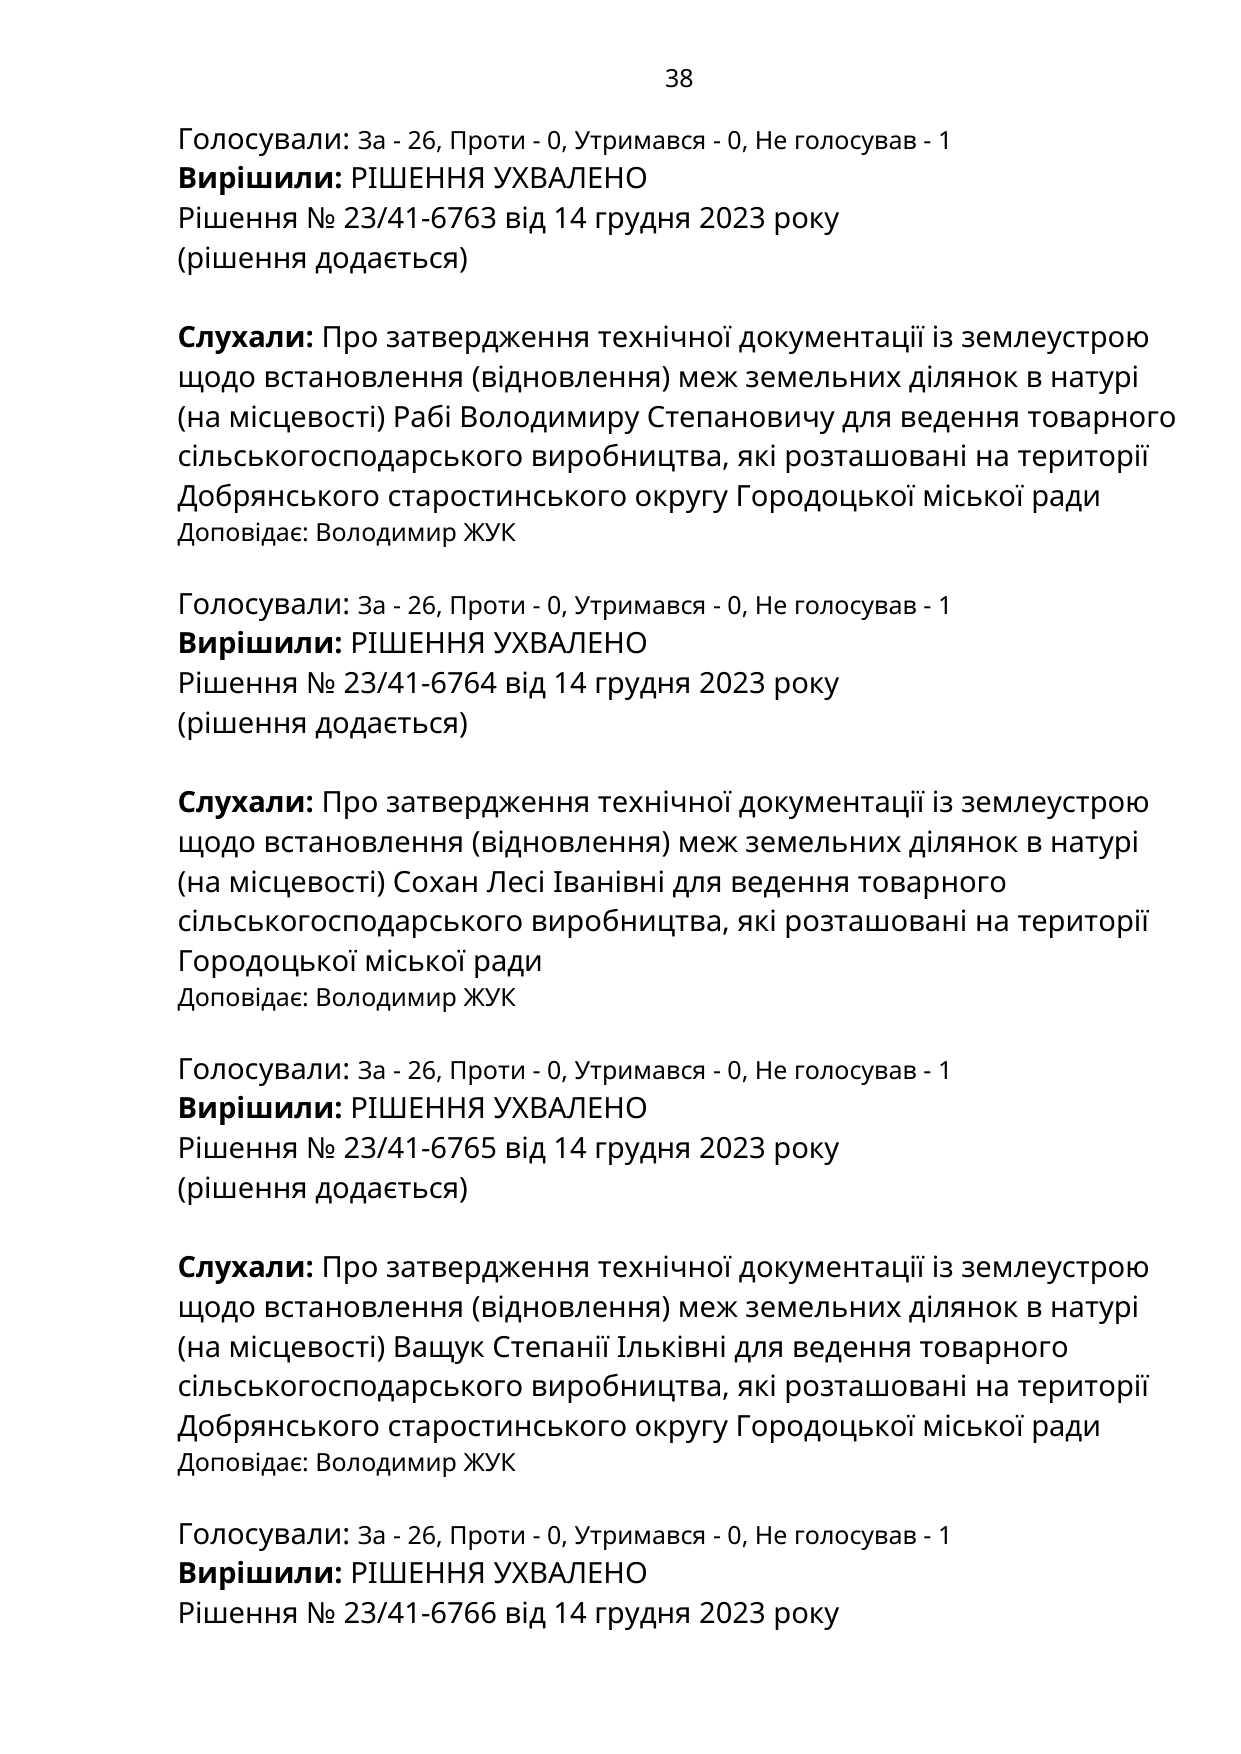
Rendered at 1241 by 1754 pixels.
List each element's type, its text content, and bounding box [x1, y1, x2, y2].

text Рішення № 23/41-6764 від 14 грудня 2023 року [177, 662, 1181, 702]
text Доповідає: Володимир ЖУК [177, 515, 1181, 549]
text Рішення № 23/41-6763 від 14 грудня 2023 року [177, 197, 1181, 237]
text (рішення додається) [177, 702, 1181, 742]
text Доповідає: Володимир ЖУК [177, 980, 1181, 1014]
text Доповідає: Володимир ЖУК [177, 1445, 1181, 1479]
text (рішення додається) [177, 237, 1181, 277]
text Слухали: Про затвердження технічної документації із землеустрою щодо встановлення (відновлення) меж земельних ділянок в натурі (на місцевості) Ващук Степанії Ільківні для ведення товарного сільськогосподарського виробництва, які розташовані на території Добрянського старостинського округу Городоцької міської ради [177, 1247, 1181, 1445]
text Голосували: За - 26, Проти - 0, Утримався - 0, Не голосував - 1 [177, 1048, 1181, 1088]
text Вирішили: РІШЕННЯ УХВАЛЕНО [177, 1553, 1181, 1592]
text Слухали: Про затвердження технічної документації із землеустрою щодо встановлення (відновлення) меж земельних ділянок в натурі (на місцевості) Рабі Володимиру Степановичу для ведення товарного сільськогосподарського виробництва, які розташовані на території Добрянського старостинського округу Городоцької міської ради [177, 317, 1181, 515]
text Слухали: Про затвердження технічної документації із землеустрою щодо встановлення (відновлення) меж земельних ділянок в натурі (на місцевості) Сохан Лесі Іванівні для ведення товарного сільськогосподарського виробництва, які розташовані на території Городоцької міської ради [177, 782, 1181, 980]
text Рішення № 23/41-6766 від 14 грудня 2023 року [177, 1592, 1181, 1632]
text (рішення додається) [177, 1167, 1181, 1207]
text Вирішили: РІШЕННЯ УХВАЛЕНО [177, 158, 1181, 197]
text Голосували: За - 26, Проти - 0, Утримався - 0, Не голосував - 1 [177, 118, 1181, 158]
text Рішення № 23/41-6765 від 14 грудня 2023 року [177, 1127, 1181, 1167]
text Голосували: За - 26, Проти - 0, Утримався - 0, Не голосував - 1 [177, 583, 1181, 623]
text Вирішили: РІШЕННЯ УХВАЛЕНО [177, 1088, 1181, 1127]
text Голосували: За - 26, Проти - 0, Утримався - 0, Не голосував - 1 [177, 1513, 1181, 1553]
text Вирішили: РІШЕННЯ УХВАЛЕНО [177, 623, 1181, 662]
